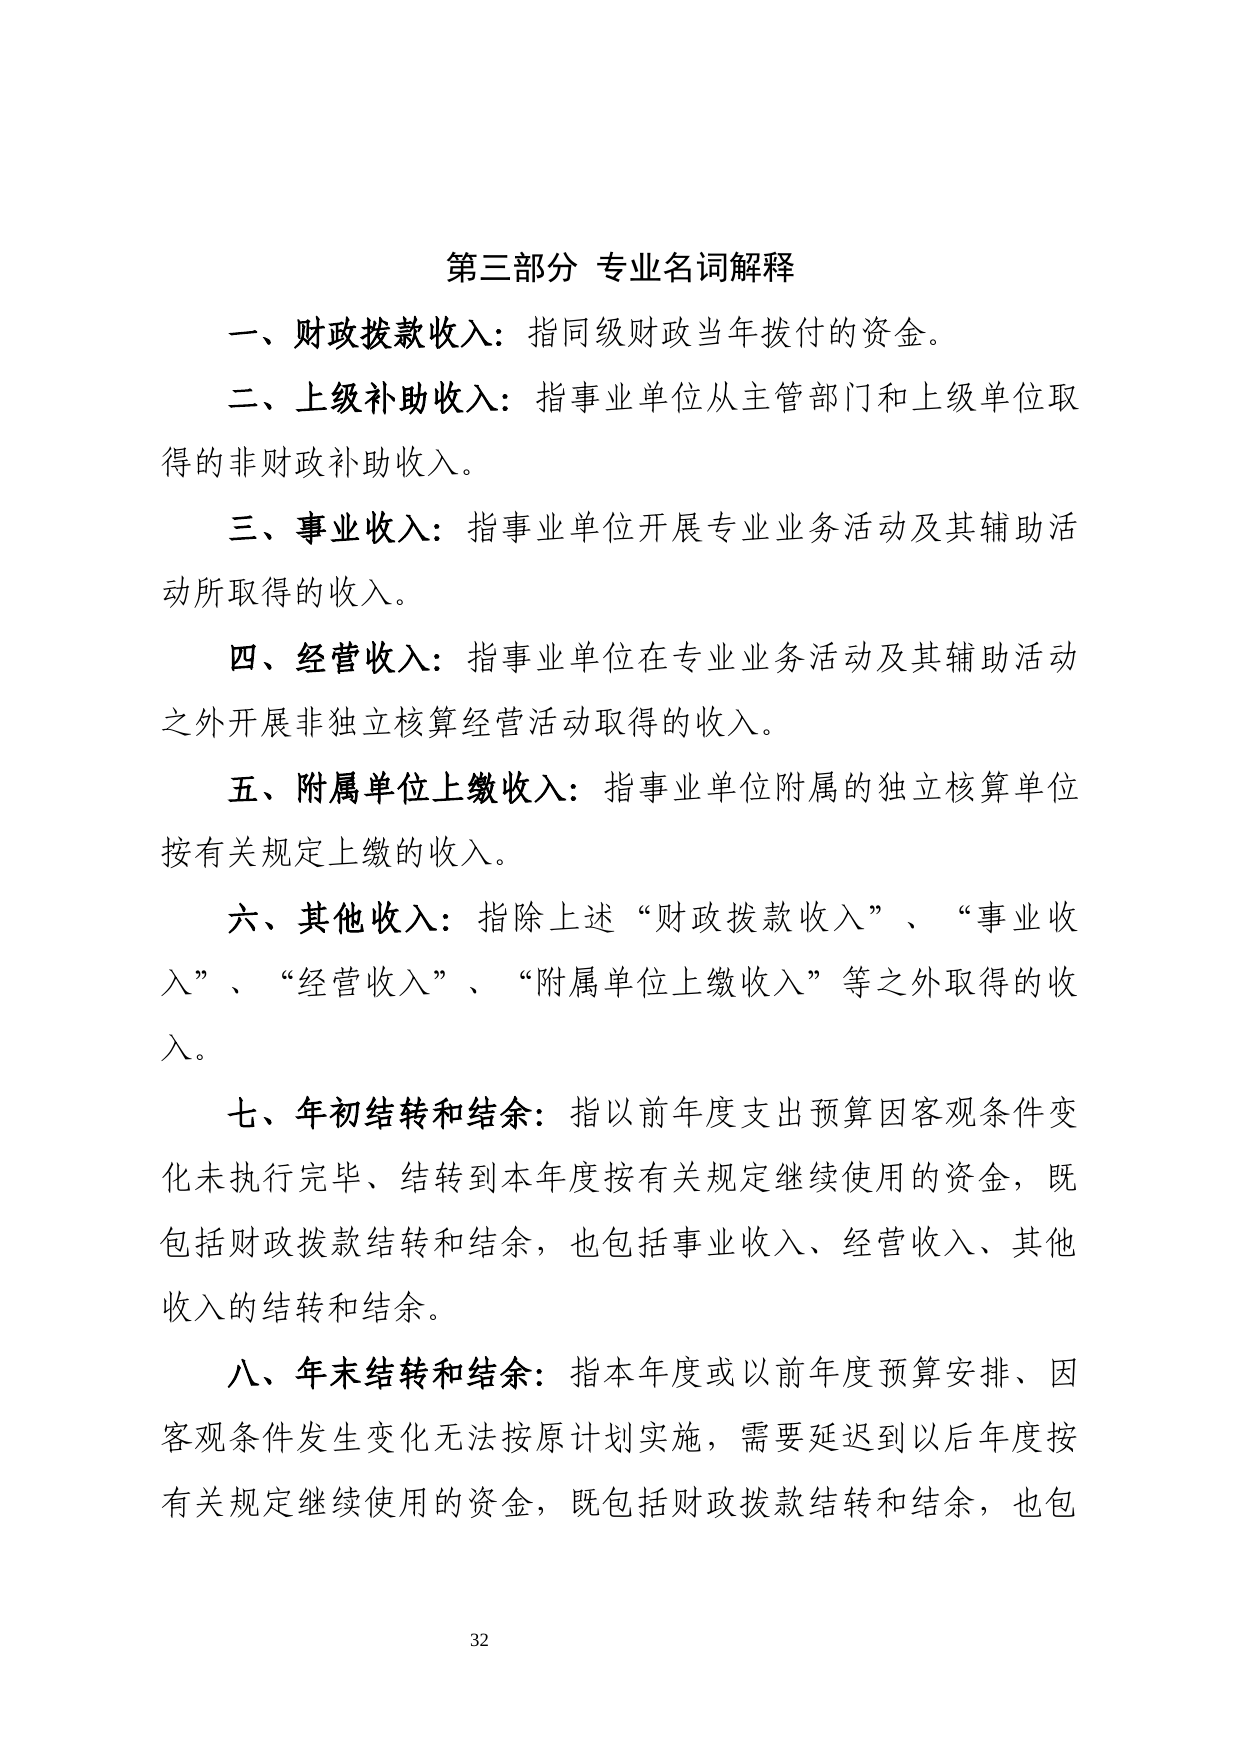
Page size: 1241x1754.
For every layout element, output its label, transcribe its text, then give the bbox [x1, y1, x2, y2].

text 二、上级补助收入：指事业单位从主管部门和上级单位取得的非财政补助收入。 [159, 363, 1081, 493]
text 六、其他收入：指除上述“财政拨款收入”、“事业收入”、“经营收入”、“附属单位上缴收入”等之外取得的收入。 [159, 883, 1081, 1078]
text 七、年初结转和结余：指以前年度支出预算因客观条件变化未执行完毕、结转到本年度按有关规定继续使用的资金，既包括财政拨款结转和结余，也包括事业收入、经营收入、其他收入的结转和结余。 [159, 1078, 1081, 1338]
text 第三部分 专业名词解释 [159, 233, 1081, 298]
text 五、附属单位上缴收入：指事业单位附属的独立核算单位按有关规定上缴的收入。 [159, 753, 1081, 883]
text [159, 1338, 1081, 1533]
text 一、财政拨款收入：指同级财政当年拨付的资金。 [159, 298, 1081, 363]
text 四、经营收入：指事业单位在专业业务活动及其辅助活动之外开展非独立核算经营活动取得的收入。 [159, 623, 1081, 753]
text 三、事业收入：指事业单位开展专业业务活动及其辅助活动所取得的收入。 [159, 493, 1081, 623]
